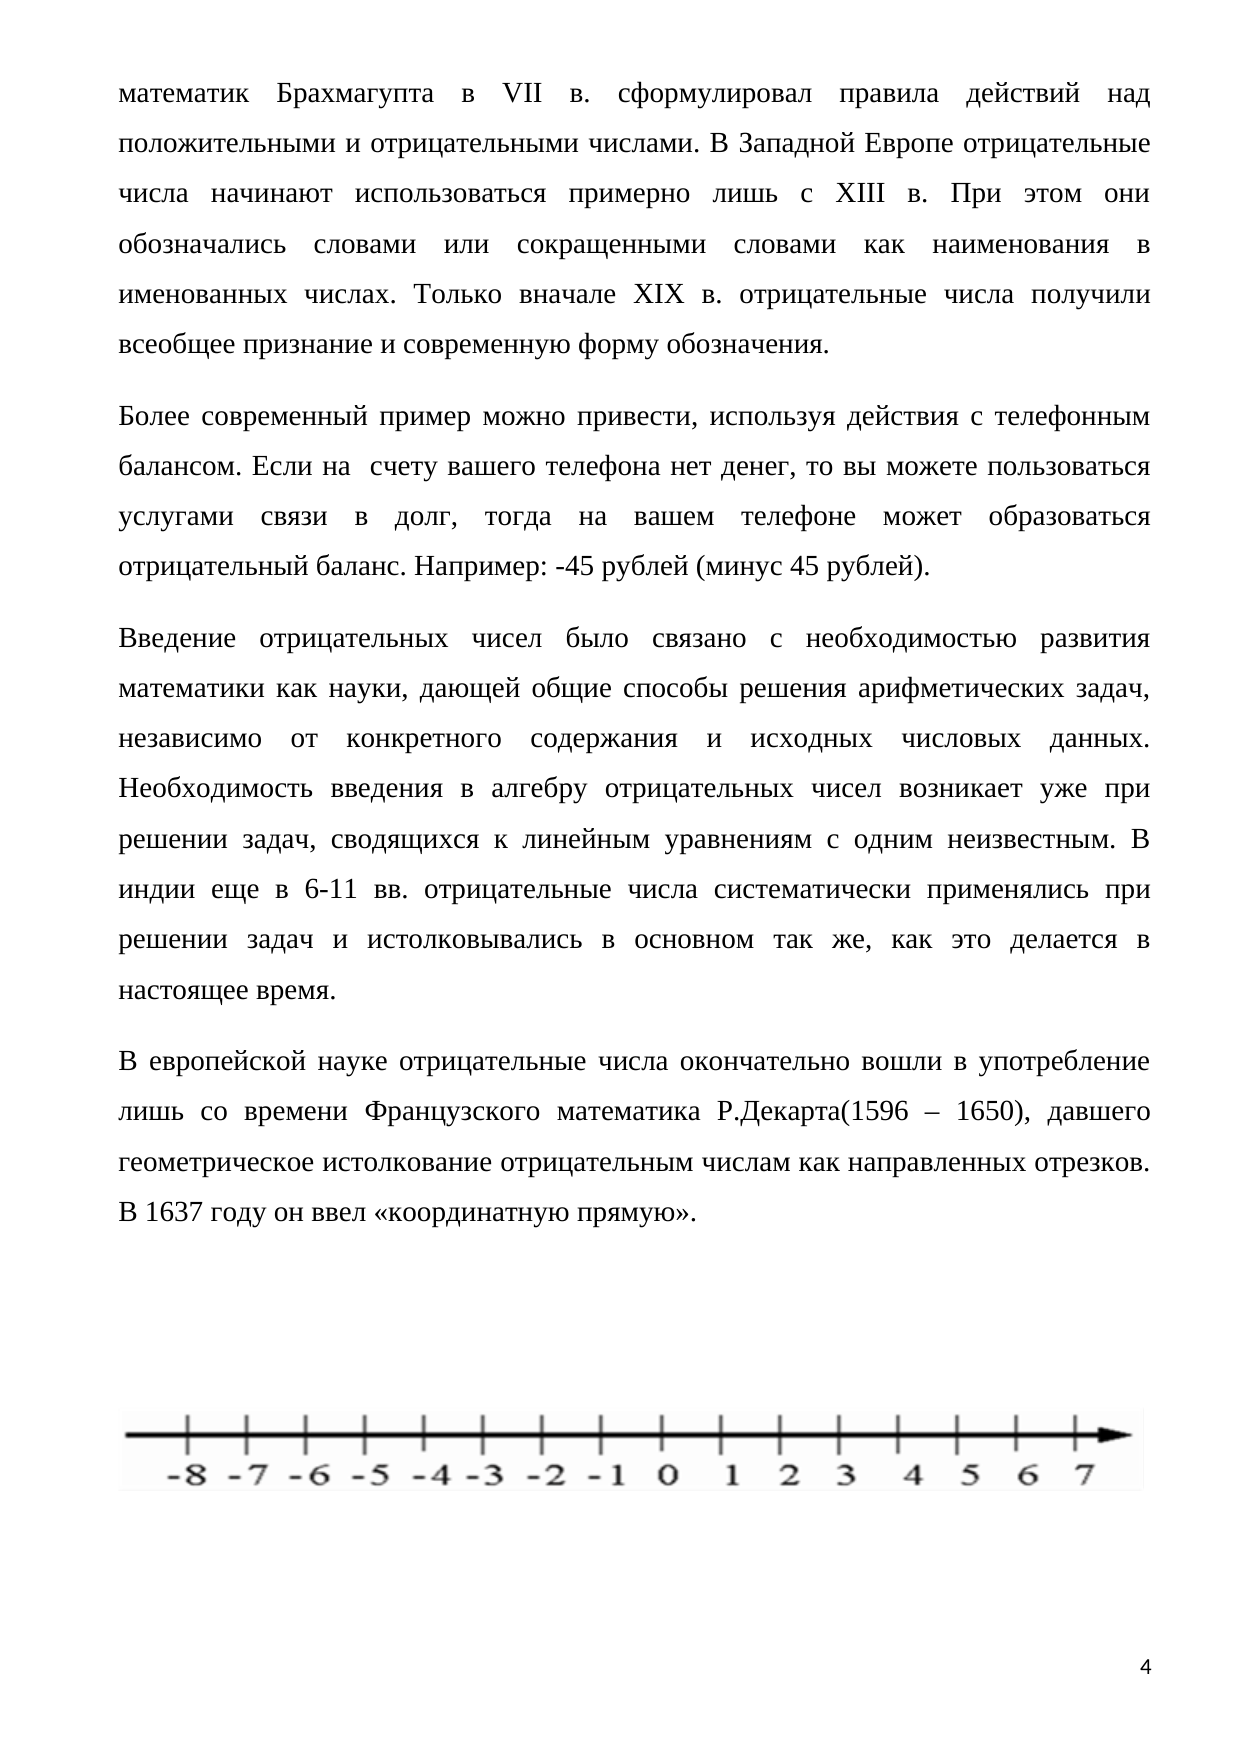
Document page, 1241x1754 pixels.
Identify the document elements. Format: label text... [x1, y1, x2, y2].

text Более современный пример можно привести, используя действия с телефонным балансом. Если на счету вашего телефона нет денег, то вы можете пользоваться услугами связи в долг, тогда на вашем телефоне может образоваться отрицательный баланс. Например: -45 рублей (минус 45 рублей). [118, 398, 1152, 582]
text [118, 75, 1152, 360]
text В европейской науке отрицательные числа окончательно вошли в употребление лишь со времени Французского математика Р.Декарта(1596 – 1650), давшего геометрическое истолкование отрицательным числам как направленных отрезков. В 1637 году он ввел «координатную прямую». [118, 1043, 1152, 1227]
text Введение отрицательных чисел было связано с необходимостью развития математики как науки, дающей общие способы решения арифметических задач, независимо от конкретного содержания и исходных числовых данных. Необходимость введения в алгебру отрицательных чисел возникает уже при решении задач, сводящихся к линейным уравнениям с одним неизвестным. В индии еще в 6-11 вв. отрицательные числа систематически применялись при решении задач и истолковывались в основном так же, как это делается в настоящее время. [118, 620, 1152, 1005]
picture [118, 1407, 1147, 1492]
